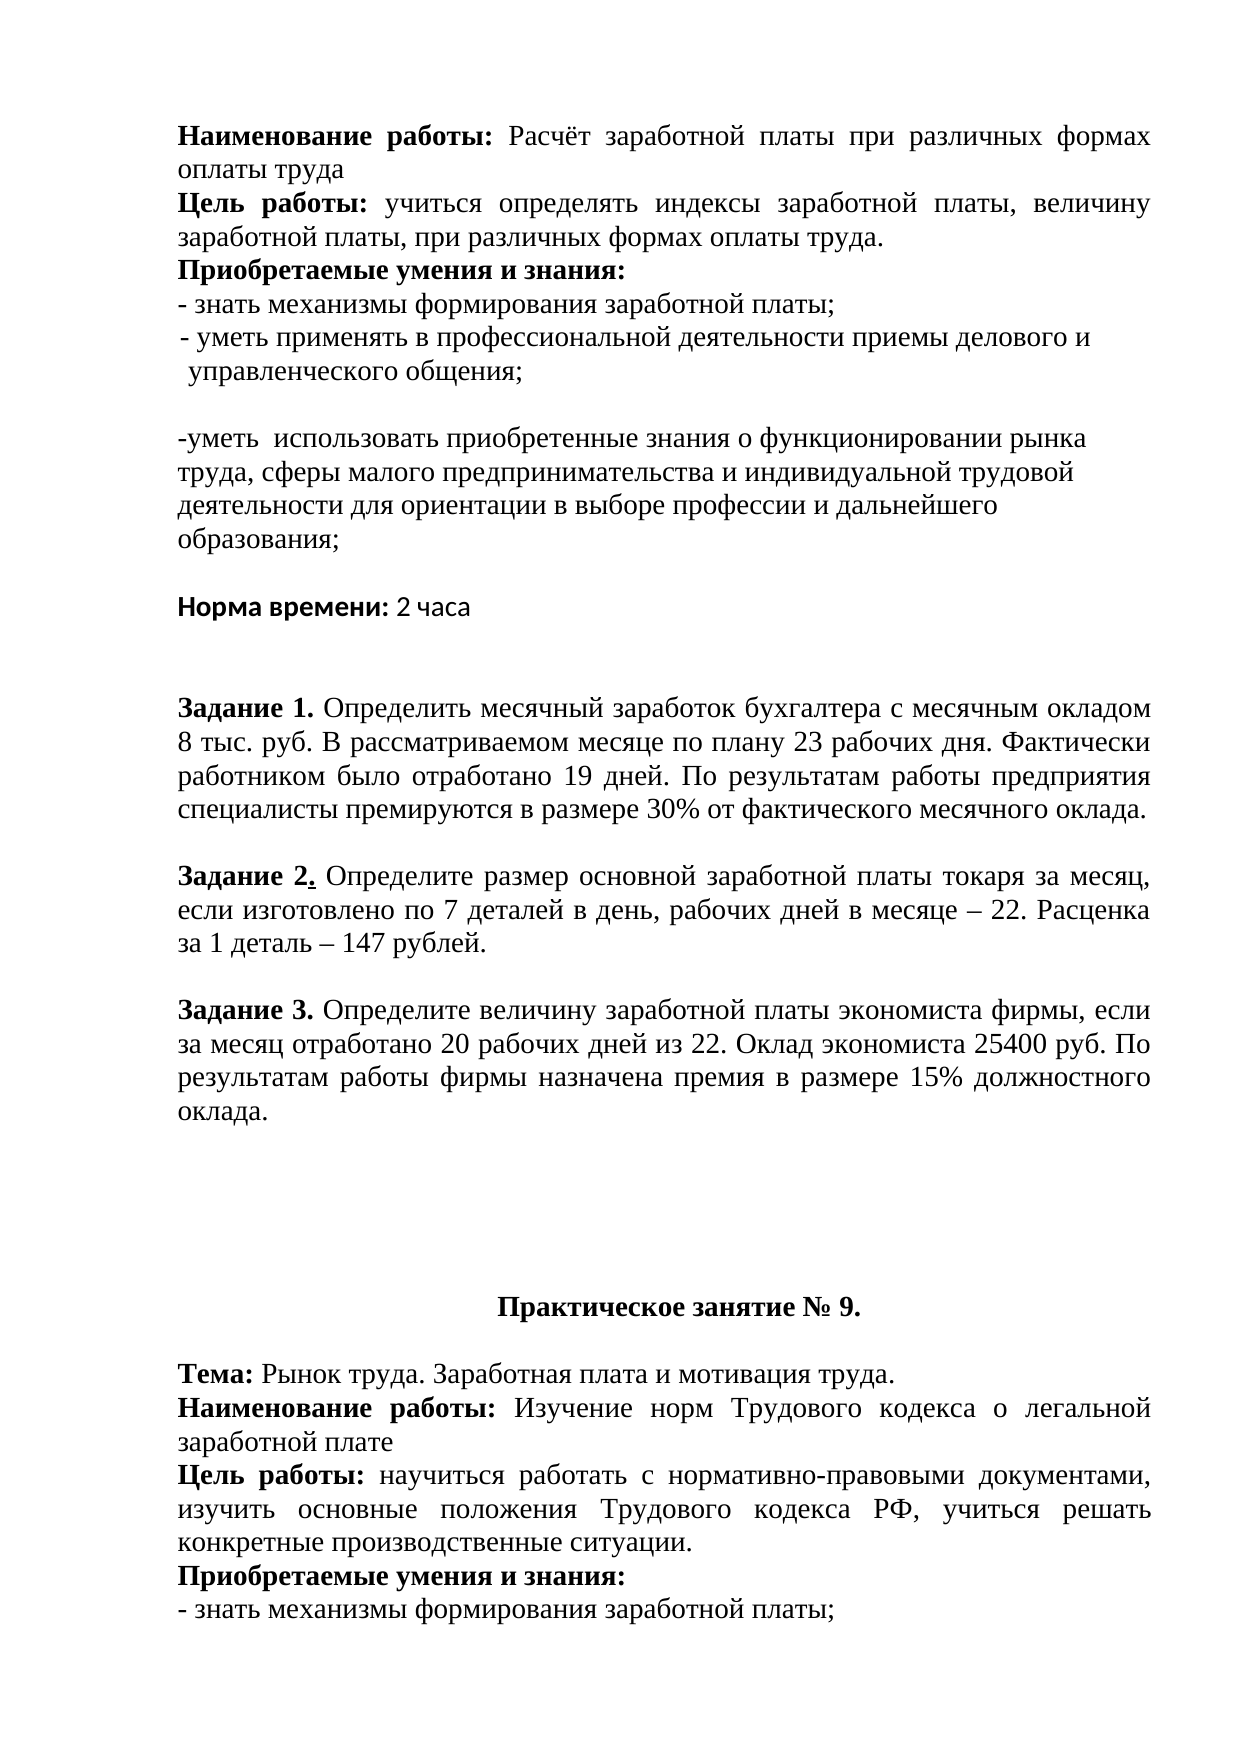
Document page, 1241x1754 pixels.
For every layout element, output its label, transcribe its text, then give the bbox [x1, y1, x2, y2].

text Приобретаемые умения и знания: [177, 252, 1152, 286]
text управленческого общения; [188, 353, 1162, 387]
text Цель работы: учиться определять индексы заработной платы, величину заработной платы, при различных формах оплаты труда. [177, 185, 1152, 252]
text Наименование работы: Изучение норм Трудового кодекса о легальной заработной плате [177, 1390, 1152, 1457]
text - знать механизмы формирования заработной платы; [177, 1591, 1152, 1625]
text - уметь применять в профессиональной деятельности приемы делового и [179, 319, 1152, 353]
text - знать механизмы формирования заработной платы; [177, 286, 1152, 319]
text Приобретаемые умения и знания: [177, 1558, 1152, 1591]
text Задание 1. Определить месячный заработок бухгалтера с месячным окладом 8 тыс. руб. В рассматриваемом месяце по плану 23 рабочих дня. Фактически работником было отработано 19 дней. По результатам работы предприятия специалисты премируются в размере 30% от фактического месячного оклада. [177, 691, 1152, 825]
text Задание 3. Определите величину заработной платы экономиста фирмы, если за месяц отработано 20 рабочих дней из 22. Оклад экономиста 25400 руб. По результатам работы фирмы назначена премия в размере 15% должностного оклада. [177, 992, 1152, 1127]
text Тема: Рынок труда. Заработная плата и мотивация труда. [177, 1357, 1152, 1390]
text Норма времени: 2 часа [177, 588, 1152, 623]
text -уметь использовать приобретенные знания о функционировании рынка труда, сферы малого предпринимательства и индивидуальной трудовой деятельности для ориентации в выборе профессии и дальнейшего образования; [177, 353, 1152, 554]
text Задание 2. Определите размер основной заработной платы токаря за месяц, если изготовлено по 7 деталей в день, рабочих дней в месяце – 22. Расценка за 1 деталь – 147 рублей. [177, 858, 1152, 959]
text Цель работы: научиться работать с нормативно-правовыми документами, изучить основные положения Трудового кодекса РФ, учиться решать конкретные производственные ситуации. [177, 1457, 1152, 1558]
text Наименование работы: Расчёт заработной платы при различных формах оплаты труда [177, 118, 1152, 185]
text Практическое занятие № 9. [177, 1289, 1152, 1323]
